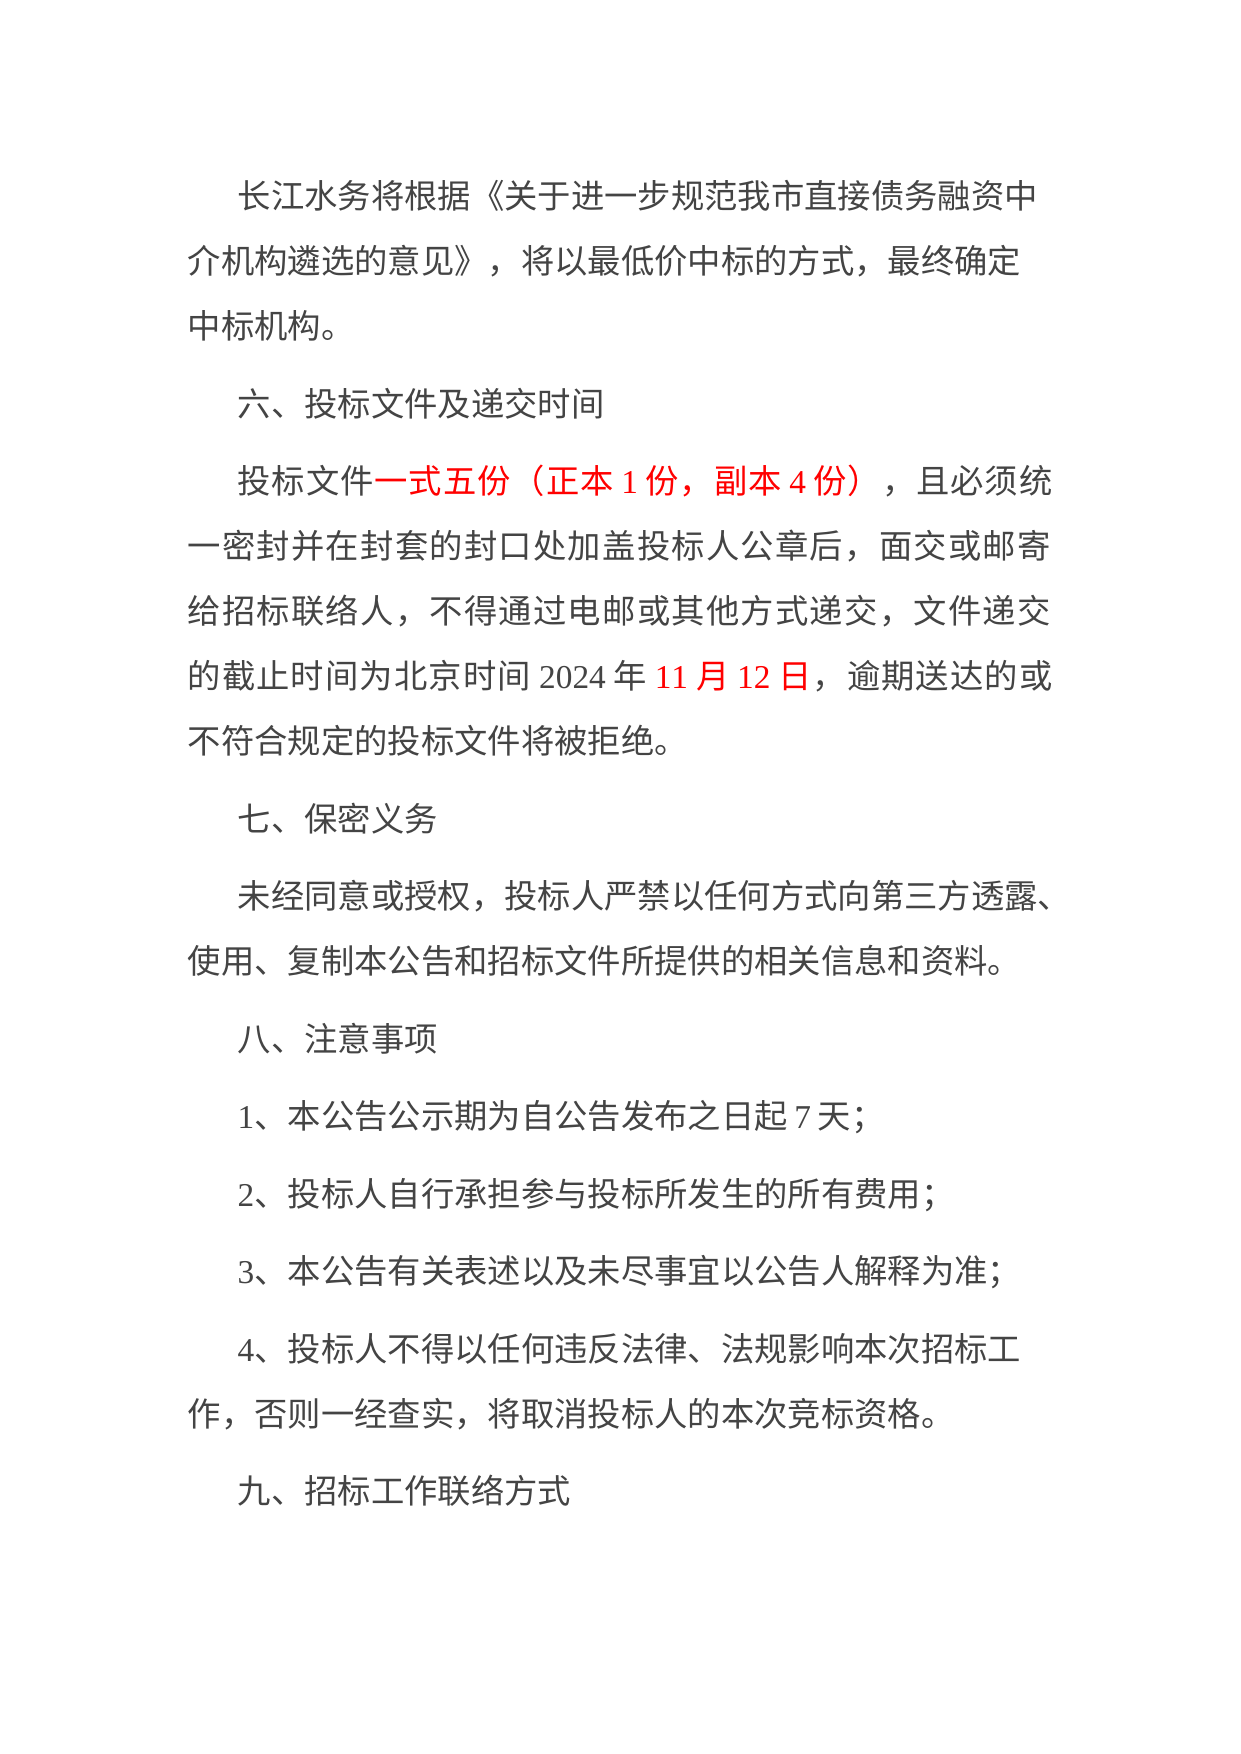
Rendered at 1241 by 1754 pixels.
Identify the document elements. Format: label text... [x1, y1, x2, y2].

text 4、投标人不得以任何违反法律、法规影响本次招标工作，否则一经查实，将取消投标人的本次竞标资格。 [187, 1314, 1053, 1444]
text 2、投标人自行承担参与投标所发生的所有费用； [187, 1159, 1053, 1224]
text 1、本公告公示期为自公告发布之日起7天； [187, 1082, 1053, 1147]
text 未经同意或授权，投标人严禁以任何方式向第三方透露、使用、复制本公告和招标文件所提供的相关信息和资料。 [187, 862, 1053, 992]
text 八、注意事项 [187, 1004, 1053, 1069]
text 长江水务将根据《关于进一步规范我市直接债务融资中介机构遴选的意见》，将以最低价中标的方式，最终确定中标机构。 [187, 162, 1053, 357]
text 九、招标工作联络方式 [187, 1457, 1053, 1522]
text 七、保密义务 [187, 784, 1053, 849]
text 投标文件一式五份（正本1份，副本4份），且必须统一密封并在封套的封口处加盖投标人公章后，面交或邮寄给招标联络人，不得通过电邮或其他方式递交，文件递交的截止时间为北京时间2024年11月12日，逾期送达的或不符合规定的投标文件将被拒绝。 [187, 447, 1053, 772]
text 六、投标文件及递交时间 [187, 369, 1053, 434]
text 3、本公告有关表述以及未尽事宜以公告人解释为准； [187, 1237, 1053, 1302]
